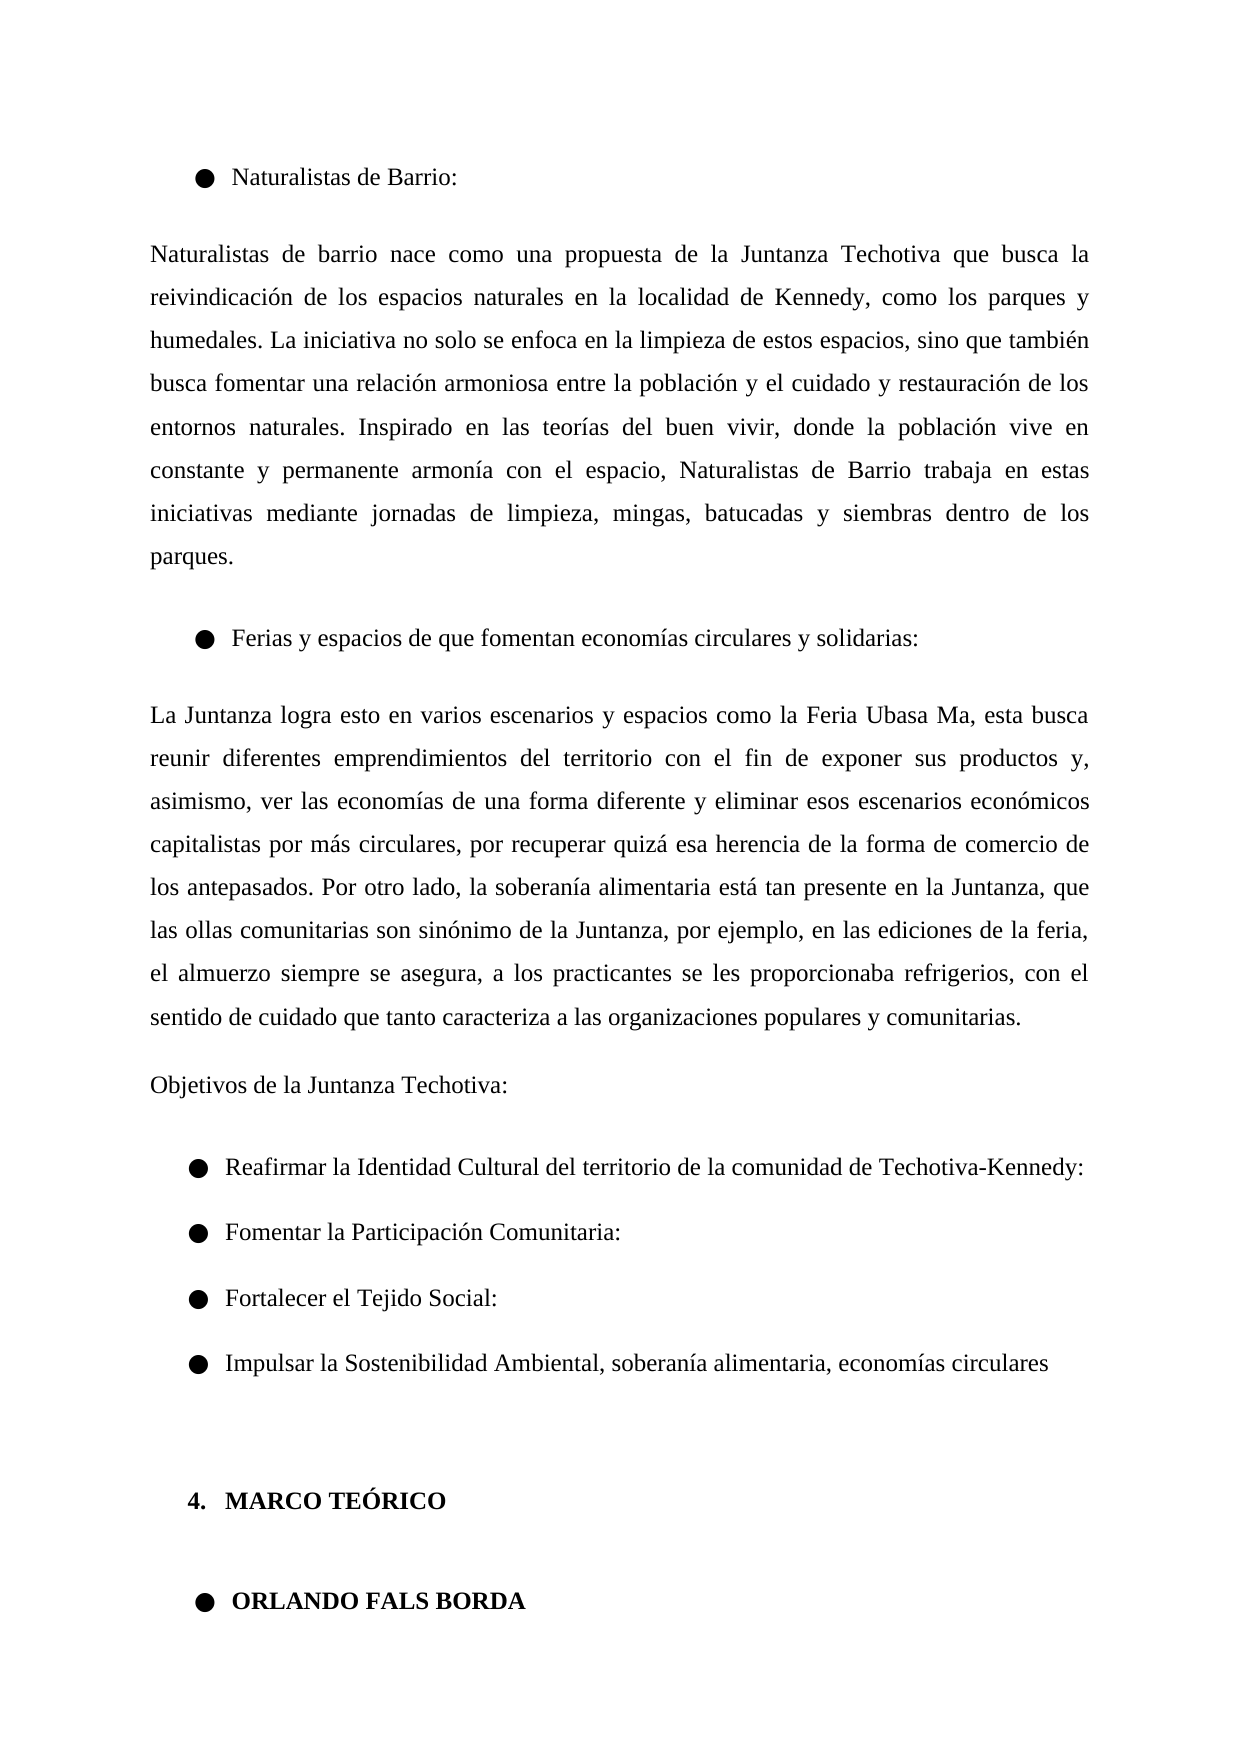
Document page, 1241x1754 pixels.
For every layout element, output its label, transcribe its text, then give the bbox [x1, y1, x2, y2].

text Objetivos de la Juntanza Techotiva: [150, 1070, 1103, 1098]
list Ferias y espacios de que fomentan economías circulares y solidarias: [194, 609, 1103, 661]
list Impulsar la Sostenibilidad Ambiental, soberanía alimentaria, economías circulares [187, 1335, 1103, 1386]
text Naturalistas de barrio nace como una propuesta de la Juntanza Techotiva que busca la reivindicación de los espacios naturales en la localidad de Kennedy, como los parques y humedales. La iniciativa no solo se enfoca en la limpieza de estos espacios, sino que también busca fomentar una relación armoniosa entre la población y el cuidado y restauración de los entornos naturales. Inspirado en las teorías del buen vivir, donde la población vive en constante y permanente armonía con el espacio, Naturalistas de Barrio trabaja en estas iniciativas mediante jornadas de limpieza, mingas, batucadas y siembras dentro de los parques. [150, 239, 1090, 570]
text La Juntanza logra esto en varios escenarios y espacios como la Feria Ubasa Ma, esta busca reunir diferentes emprendimientos del territorio con el fin de exponer sus productos y, asimismo, ver las economías de una forma diferente y eliminar esos escenarios económicos capitalistas por más circulares, por recuperar quizá esa herencia de la forma de comercio de los antepasados. Por otro lado, la soberanía alimentaria está tan presente en la Juntanza, que las ollas comunitarias son sinónimo de la Juntanza, por ejemplo, en las ediciones de la feria, el almuerzo siempre se asegura, a los practicantes se les proporcionaba refrigerios, con el sentido de cuidado que tanto caracteriza a las organizaciones populares y comunitarias. [150, 700, 1090, 1030]
list Reafirmar la Identidad Cultural del territorio de la comunidad de Techotiva-Kennedy: [187, 1138, 1103, 1189]
list ORLANDO FALS BORDA [194, 1573, 1103, 1624]
subtitle MARCO TEÓRICO [187, 1486, 1103, 1515]
list Fortalecer el Tejido Social: [187, 1269, 1103, 1320]
list Fomentar la Participación Comunitaria: [187, 1204, 1103, 1255]
list Naturalistas de Barrio: [194, 149, 1103, 200]
